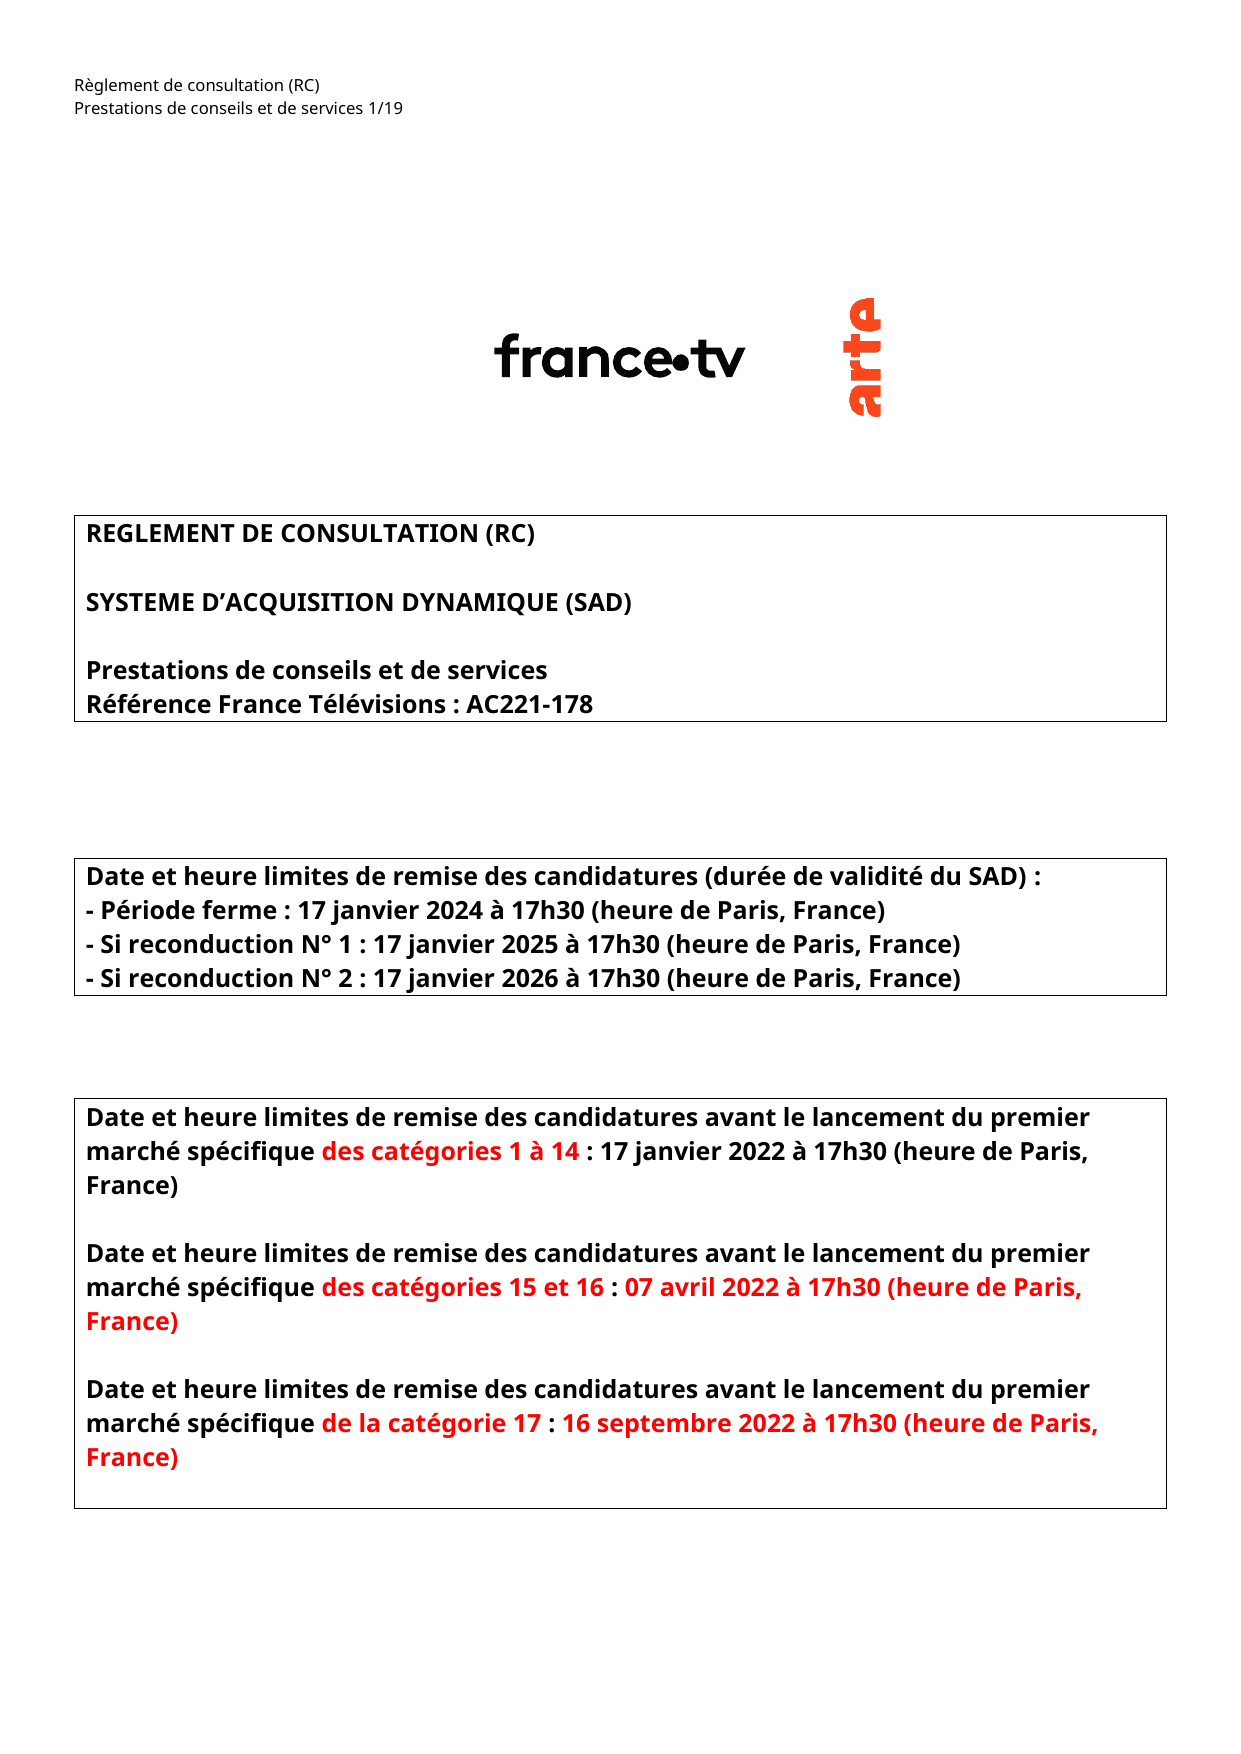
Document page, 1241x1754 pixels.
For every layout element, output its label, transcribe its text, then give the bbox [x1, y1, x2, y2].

table_header Date et heure limites de remise des candidatures avant le lancement du premier marché spécifique des catégories 1 à 14 : 17 janvier 2022 à 17h30 (heure de Paris, France) Date et heure limites de remise des candidatures avant le lancement du premier marché spécifique des catégories 15 et 16 : 07 avril 2022 à 17h30 (heure de Paris, France) Date et heure limites de remise des candidatures avant le lancement du premier marché spécifique de la catégorie 17 : 16 septembre 2022 à 17h30 (heure de Paris, France) [75, 1099, 1166, 1508]
table_header Date et heure limites de remise des candidatures (durée de validité du SAD) : - Période ferme : 17 janvier 2024 à 17h30 (heure de Paris, France) - Si reconduction N° 1 : 17 janvier 2025 à 17h30 (heure de Paris, France) - Si reconduction N° 2 : 17 janvier 2026 à 17h30 (heure de Paris, France) [75, 859, 1166, 995]
picture [672, 354, 689, 371]
table_header REGLEMENT DE CONSULTATION (RC) SYSTEME D’ACQUISITION DYNAMIQUE (SAD) Prestations de conseils et de services Référence France Télévisions : AC221-178 [75, 516, 1166, 721]
picture [579, 346, 609, 377]
picture [843, 298, 881, 417]
